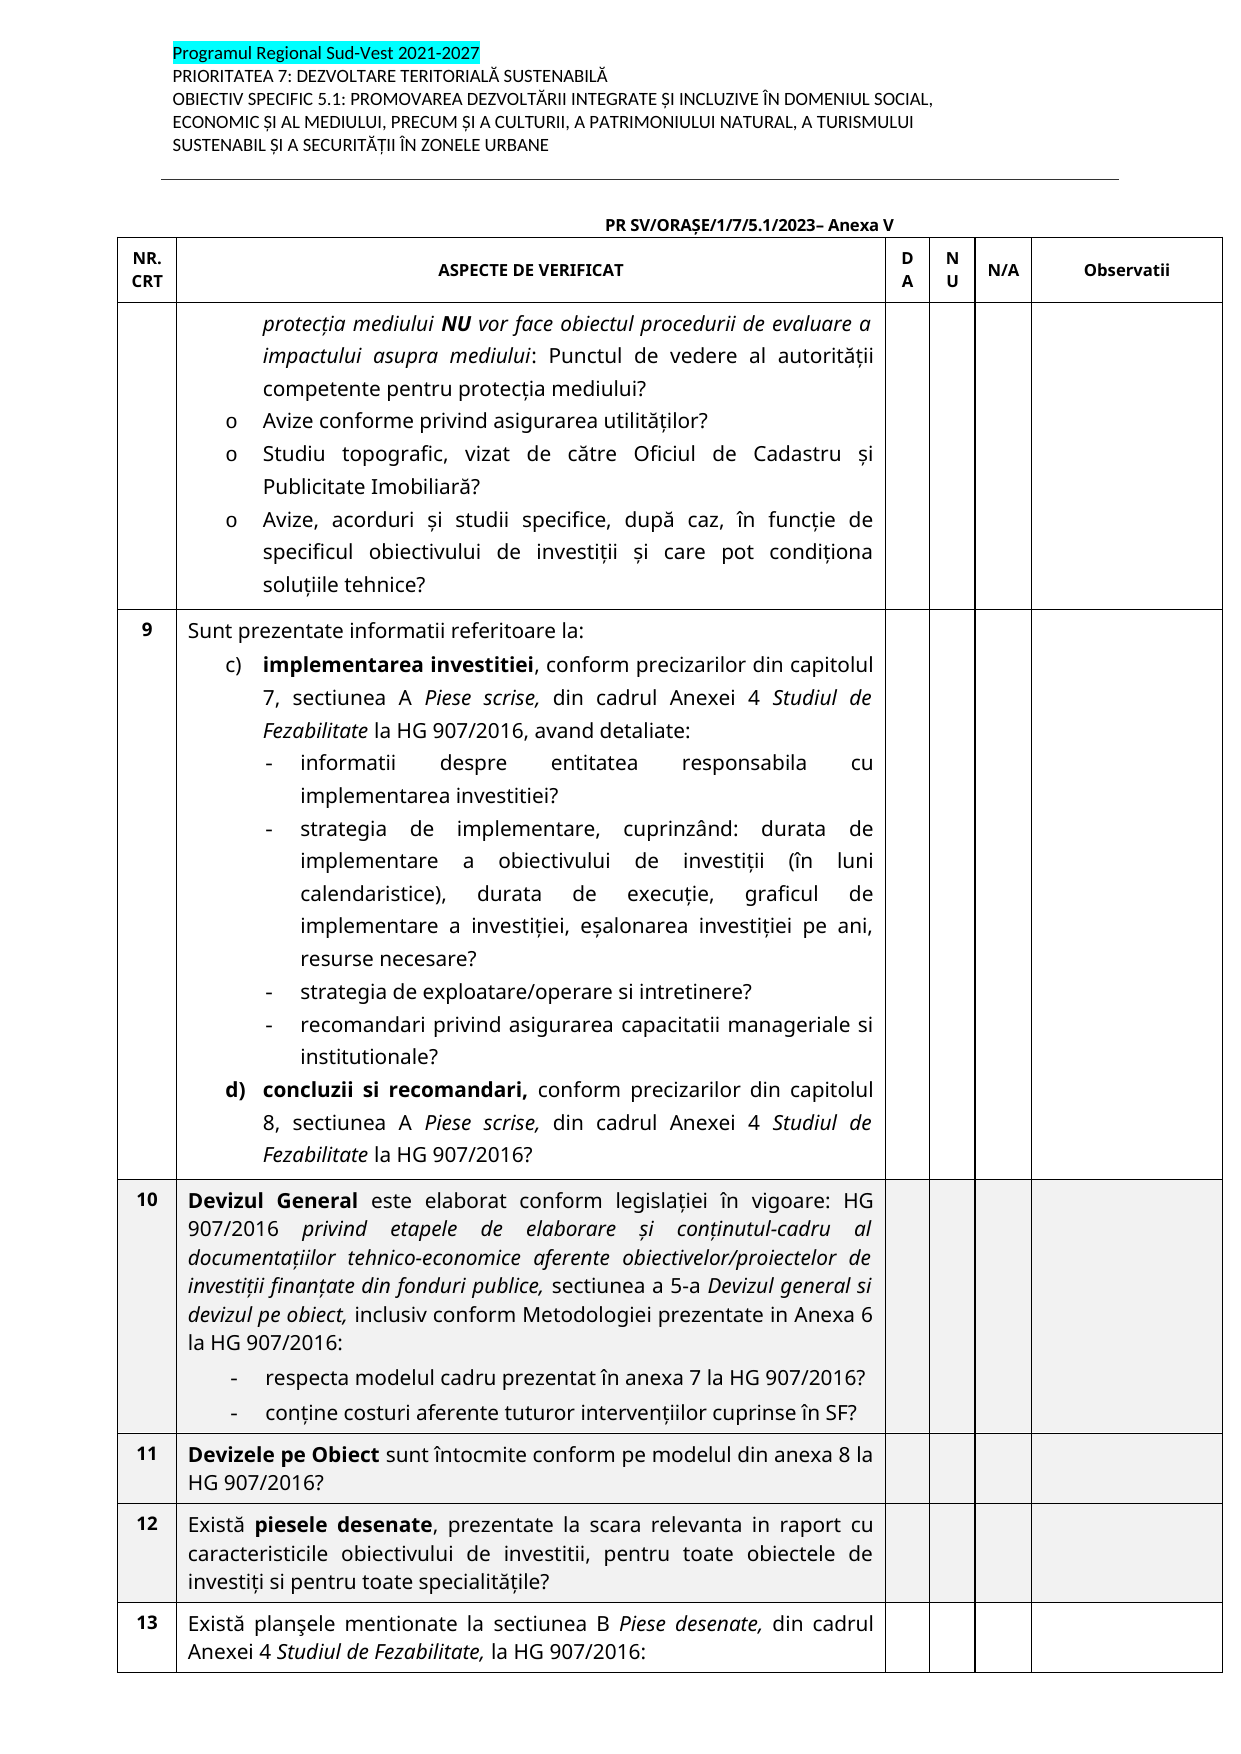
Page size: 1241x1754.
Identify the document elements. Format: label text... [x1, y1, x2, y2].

table_cell [886, 1504, 929, 1602]
table_cell [930, 1434, 974, 1503]
table_cell [1032, 610, 1222, 1179]
table_header NR. CRT [118, 238, 176, 302]
table_cell [930, 610, 974, 1179]
table_cell Devizele pe Obiect sunt întocmite conform pe modelul din anexa 8 la HG 907/2016? [177, 1434, 885, 1503]
table_cell 8 [118, 303, 176, 609]
table_cell 13 [118, 1603, 176, 1672]
table_cell [1032, 1434, 1222, 1503]
table_cell [1032, 1180, 1222, 1432]
table_cell 9 [118, 610, 176, 1179]
table_header NU [930, 238, 974, 302]
table_cell 12 [118, 1504, 176, 1602]
table_cell [886, 1603, 929, 1672]
table_header Observatii [1032, 238, 1222, 302]
table_cell [886, 1180, 929, 1432]
table_cell Devizul General este elaborat conform legislației în vigoare: HG 907/2016 privind etapele de elaborare şi conţinutul-cadru al documentaţiilor tehnico-economice aferente obiectivelor/proiectelor de investiţii finanţate din fonduri publice, sectiunea a 5-a Devizul general si devizul pe obiect, inclusiv conform Metodologiei prezentate in Anexa 6 la HG 907/2016: respecta modelul cadru prezentat în anexa 7 la HG 907/2016? conține costuri aferente tuturor intervențiilor cuprinse în SF? [177, 1180, 885, 1432]
table_cell [886, 610, 929, 1179]
table_header ASPECTE DE VERIFICAT [177, 238, 885, 302]
table_cell [886, 303, 929, 609]
table_cell Sunt prezentate informatii referitoare la: implementarea investitiei, conform precizarilor din capitolul 7, sectiunea A Piese scrise, din cadrul Anexei 4 Studiul de Fezabilitate la HG 907/2016, avand detaliate: informatii despre entitatea responsabila cu implementarea investitiei? strategia de implementare, cuprinzând: durata de implementare a obiectivului de investiţii (în luni calendaristice), durata de execuţie, graficul de implementare a investiţiei, eşalonarea investiţiei pe ani, resurse necesare? strategia de exploatare/operare si intretinere? recomandari privind asigurarea capacitatii manageriale si institutionale? concluzii si recomandari, conform precizarilor din capitolul 8, sectiunea A Piese scrise, din cadrul Anexei 4 Studiul de Fezabilitate la HG 907/2016? [177, 610, 885, 1179]
table_header DA [886, 238, 929, 302]
table_cell [930, 1603, 974, 1672]
table_cell [1032, 303, 1222, 609]
table_cell [976, 303, 1031, 609]
table_cell [976, 610, 1031, 1179]
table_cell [177, 303, 885, 609]
table_cell [1032, 1603, 1222, 1672]
table_cell [976, 1504, 1031, 1602]
table_cell 11 [118, 1434, 176, 1503]
table_cell [930, 1180, 974, 1432]
table_header N/A [976, 238, 1031, 302]
table_cell 10 [118, 1180, 176, 1432]
table_cell [1032, 1504, 1222, 1602]
table_cell [976, 1180, 1031, 1432]
table_cell [930, 303, 974, 609]
table_cell [976, 1434, 1031, 1503]
table_cell [886, 1434, 929, 1503]
table_cell Există piesele desenate, prezentate la scara relevanta in raport cu caracteristicile obiectivului de investitii, pentru toate obiectele de investiți si pentru toate specialitățile? [177, 1504, 885, 1602]
table_cell [976, 1603, 1031, 1672]
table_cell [177, 1603, 885, 1672]
table_cell [930, 1504, 974, 1602]
